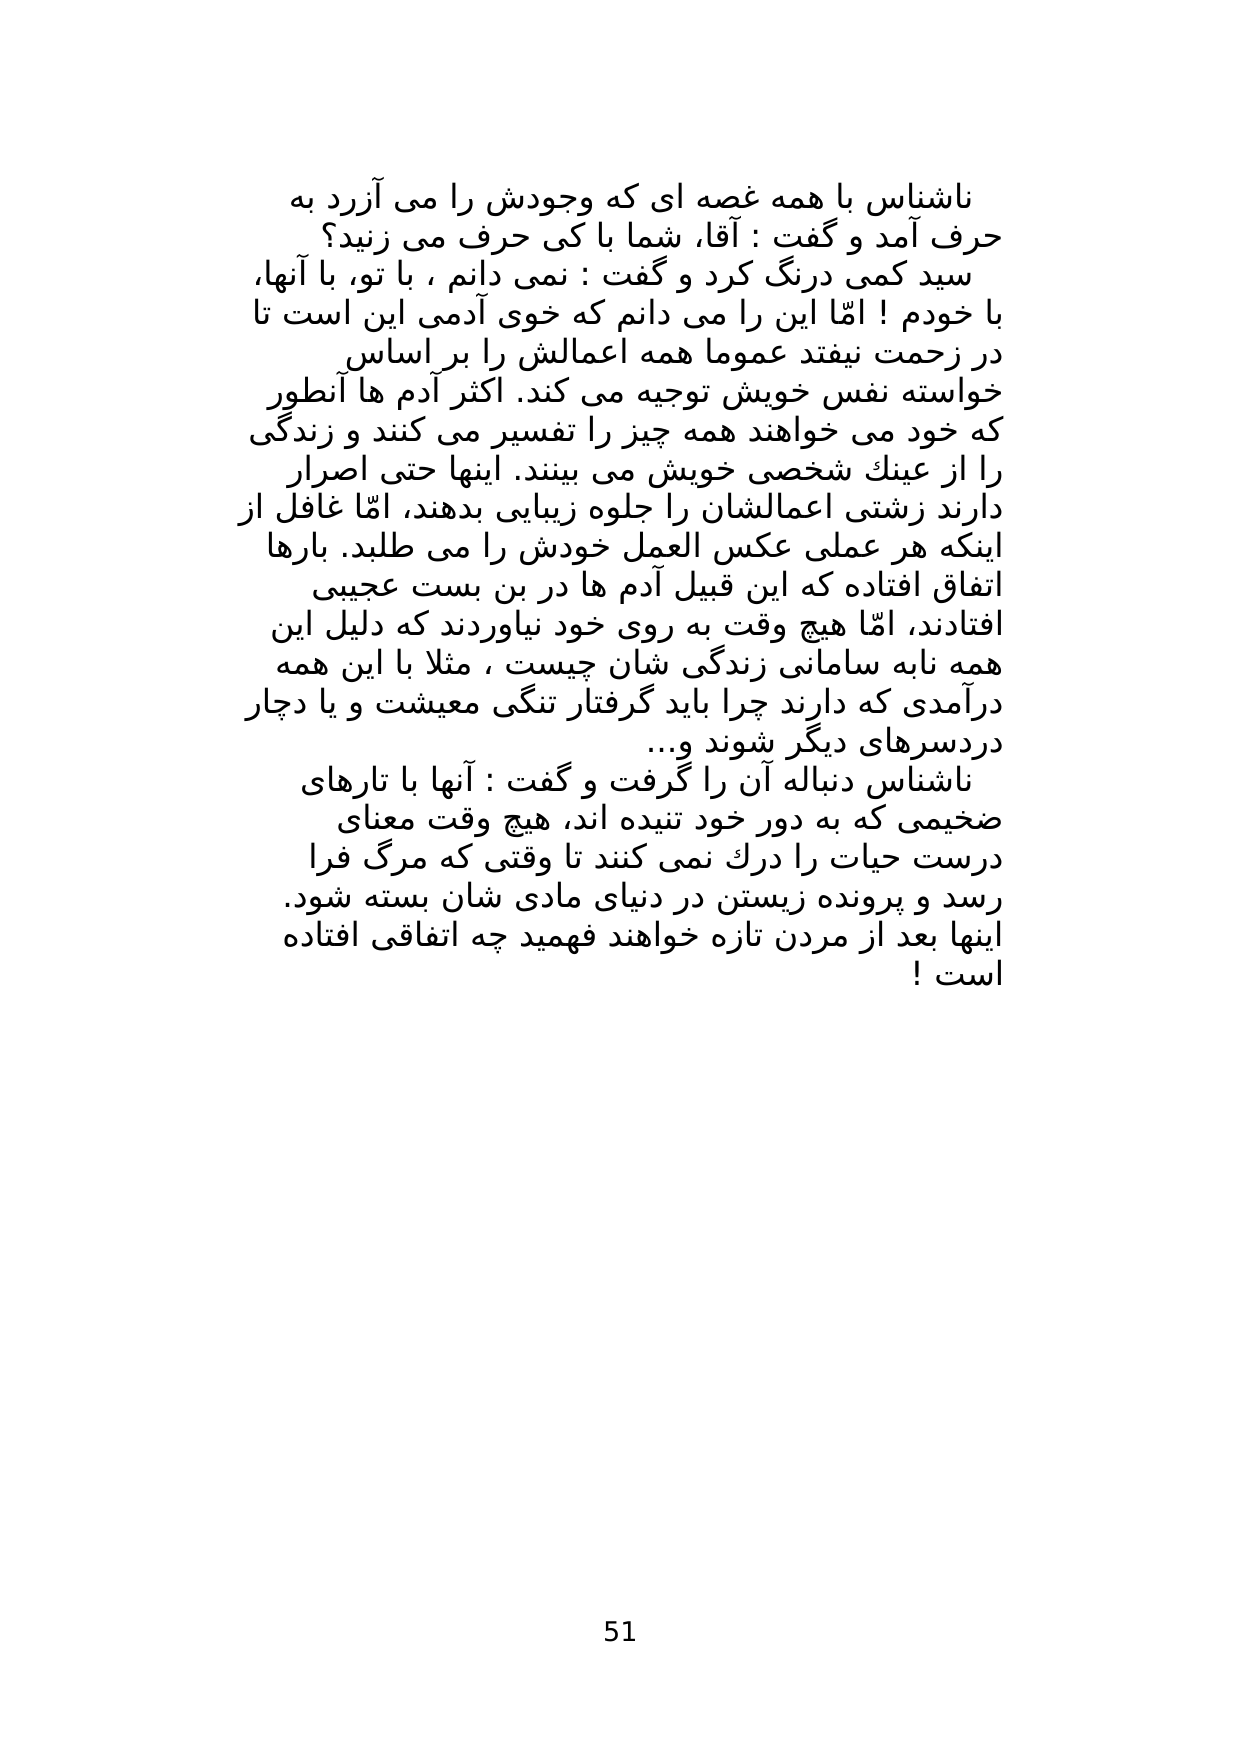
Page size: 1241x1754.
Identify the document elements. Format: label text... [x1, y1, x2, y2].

text ناشناس با همه غصه اى كه وجودش را مى آزرد به حرف آمد و گفت : آقا، شما با كى حرف مى زنيد؟ [236, 177, 1004, 255]
text ناشناس دنباله آن را گرفت و گفت : آنها با تارهاى ضخيمى كه به دور خود تنيده اند، هيچ وقت معناى درست حيات را درك نمى كنند تا وقتى كه مرگ فرا رسد و پرونده زيستن در دنياى مادى شان بسته شود. اينها بعد از مردن تازه خواهند فهميد چه اتفاقى افتاده است ! [236, 760, 1004, 993]
text سيد كمى درنگ كرد و گفت : نمى دانم ، با تو، با آنها، با خودم ! امّا اين را مى دانم كه خوى آدمى اين است تا در زحمت نيفتد عموما همه اعمالش را بر اساس خواسته نفس خويش توجيه مى كند. اكثر آدم ها آنطور كه خود مى خواهند همه چيز را تفسير مى كنند و زندگى را از عينك شخصى خويش مى بينند. اينها حتى اصرار دارند زشتى اعمالشان را جلوه زيبايى بدهند، امّا غافل از اينكه هر عملى عكس العمل خودش را مى طلبد. بارها اتفاق افتاده كه اين قبيل آدم ها در بن بست عجيبى افتادند، امّا هيچ وقت به روى خود نياوردند كه دليل اين همه نابه سامانى زندگى شان چيست ، مثلا با اين همه درآمدى كه دارند چرا بايد گرفتار تنگى معيشت و يا دچار دردسرهاى ديگر شوند و... [236, 255, 1004, 760]
